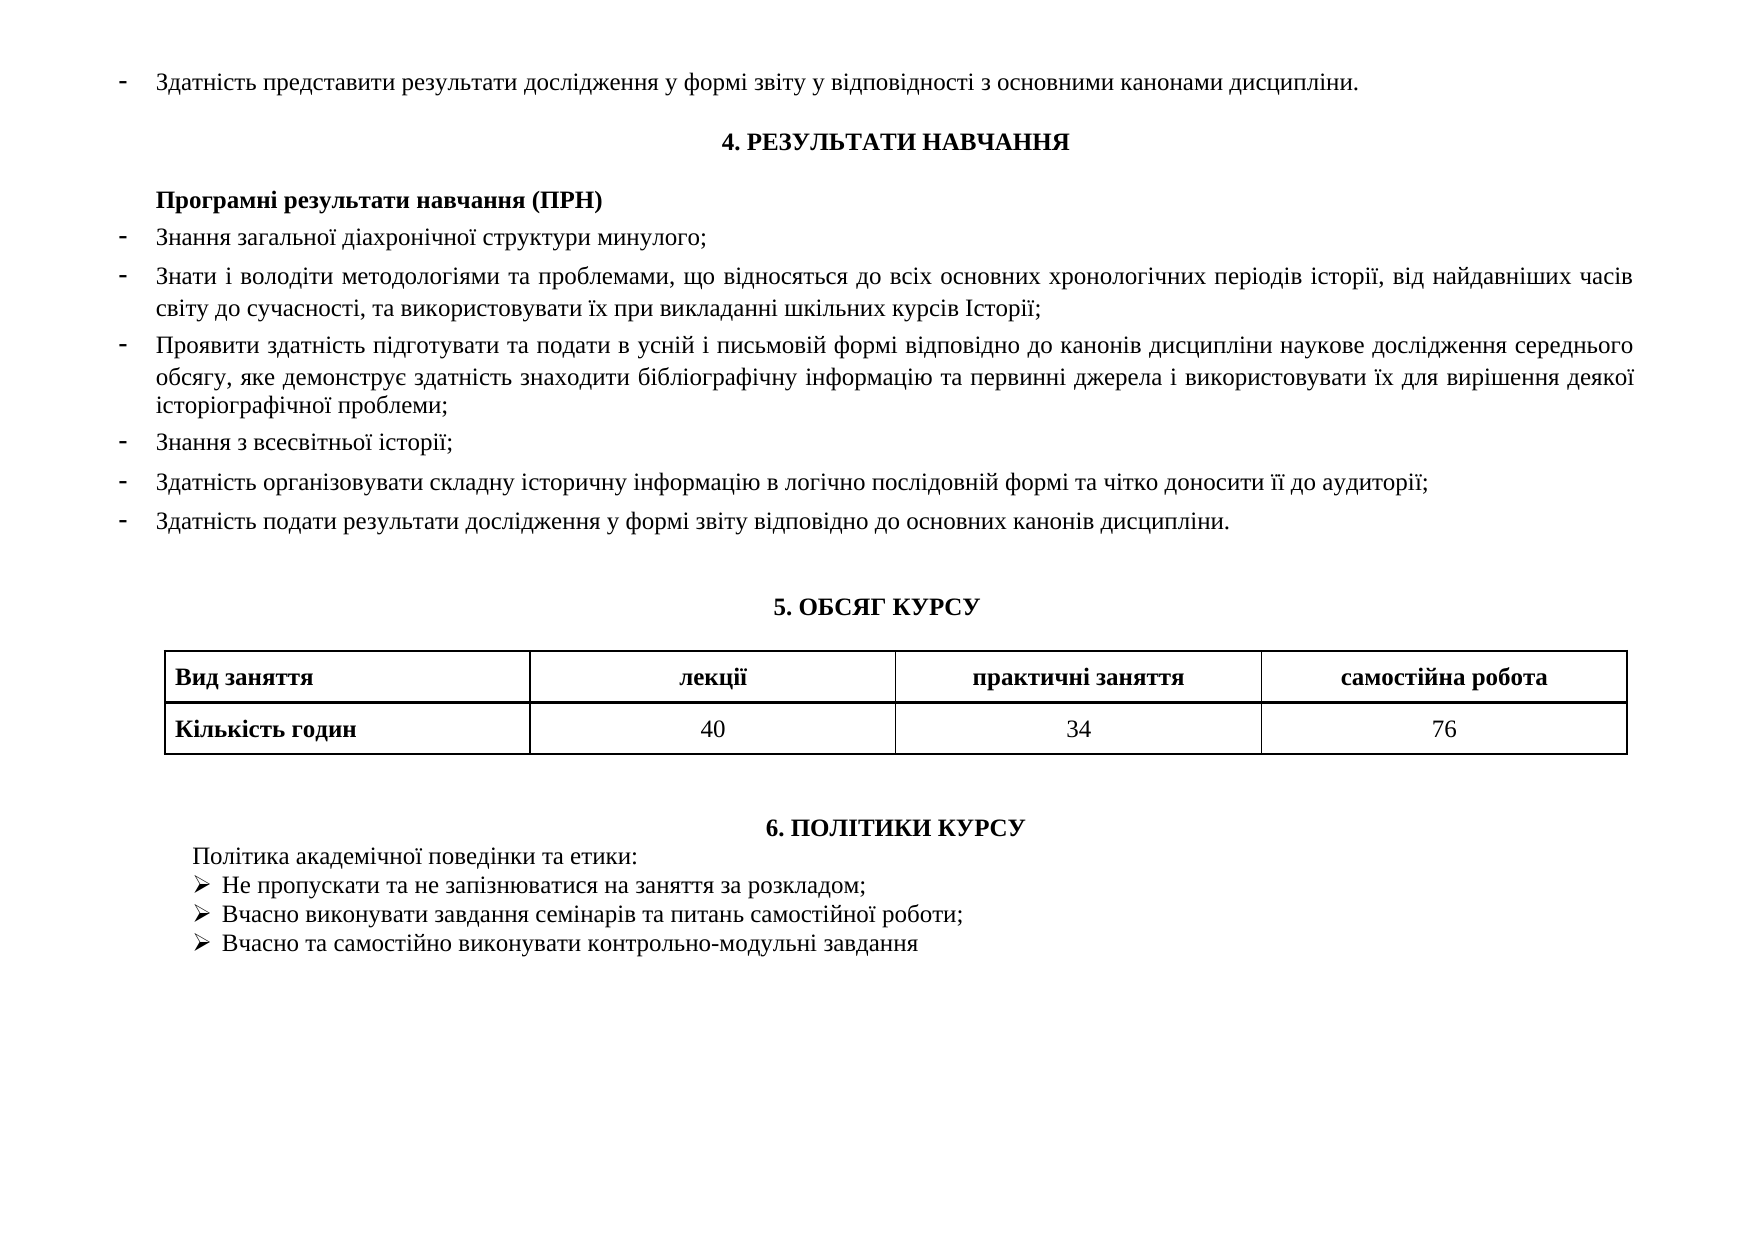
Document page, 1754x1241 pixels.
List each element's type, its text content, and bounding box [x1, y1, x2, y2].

table_cell Кількість годин [166, 704, 529, 753]
list Знання загальної діахронічної структури минулого; [118, 214, 1636, 253]
table_header лекції [531, 652, 895, 701]
list Здатність організовувати складну історичну інформацію в логічно послідовній формі та чітко доносити її до аудиторії; [118, 459, 1636, 498]
text 6. Політики курсу [156, 813, 1636, 841]
list Здатність представити результати дослідження у формі звіту у відповідності з основними канонами дисципліни. [118, 59, 1636, 99]
table_header самостійна робота [1262, 652, 1626, 701]
text Програмні результати навчання (ПРН) [156, 185, 1636, 214]
list Здатність подати результати дослідження у формі звіту відповідно до основних канонів дисципліни. [118, 498, 1636, 538]
list Вчасно та самостійно виконувати контрольно-модульні завдання [192, 928, 1636, 956]
table_header практичні заняття [896, 652, 1261, 701]
table_cell 40 [531, 704, 895, 753]
table_cell 76 [1262, 704, 1626, 753]
list Не пропускати та не запізнюватися на заняття за розкладом; [192, 870, 1636, 899]
list Проявити здатність підготувати та подати в усній і письмовій формі відповідно до канонів дисципліни наукове дослідження середнього обсягу, яке демонструє здатність знаходити бібліографічну інформацію та первинні джерела і використовувати їх для вирішення деякої історіографічної проблеми; [118, 322, 1636, 419]
table_cell 34 [896, 704, 1261, 753]
text 4. Результати навчання [156, 127, 1636, 156]
table_header Вид заняття [166, 652, 529, 701]
list Знання з всесвітньої історії; [118, 419, 1636, 459]
list Знати і володіти методологіями та проблемами, що відносяться до всіх основних хронологічних періодів історії, від найдавніших часів світу до сучасності, та використовувати їх при викладанні шкільних курсів Історії; [118, 253, 1636, 322]
list Вчасно виконувати завдання семінарів та питань самостійної роботи; [192, 899, 1636, 928]
text Політика академічної поведінки та етики: [192, 841, 1636, 870]
text 5. Обсяг курсу [118, 592, 1636, 621]
